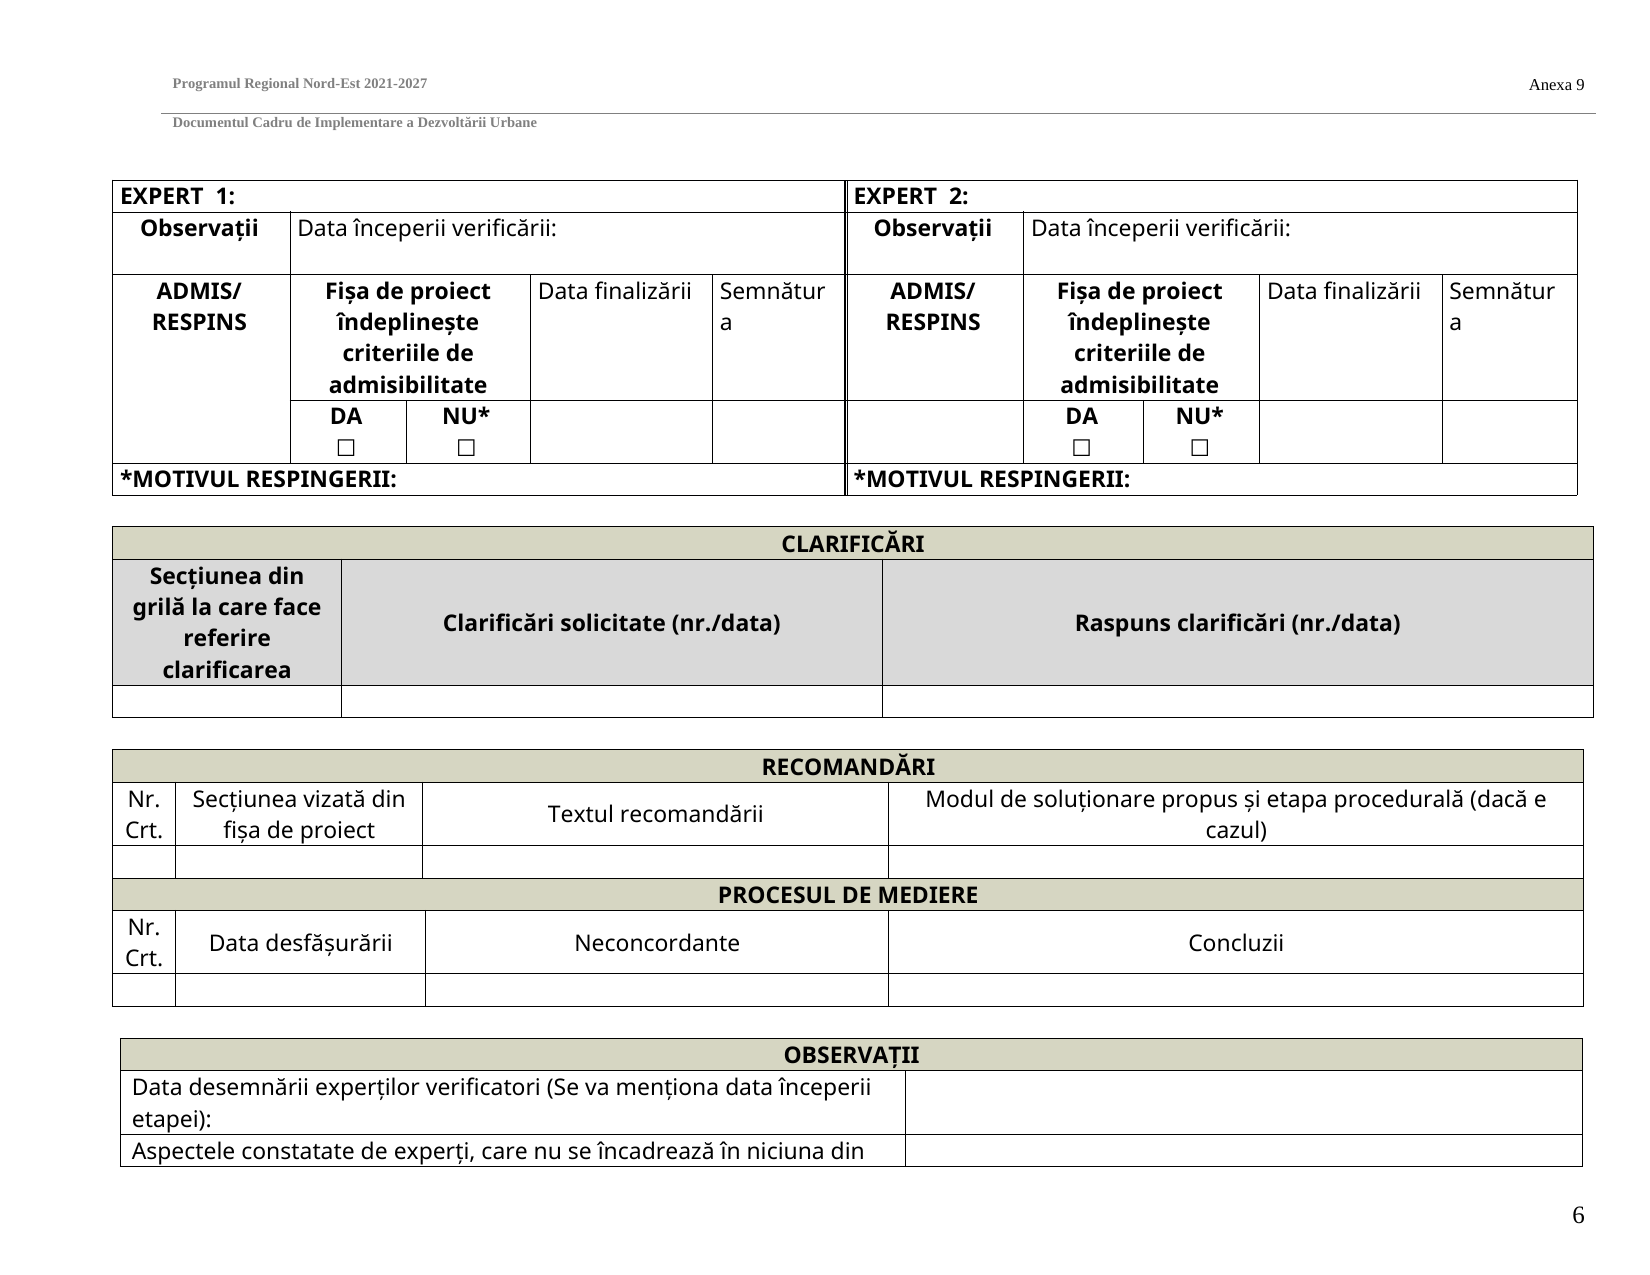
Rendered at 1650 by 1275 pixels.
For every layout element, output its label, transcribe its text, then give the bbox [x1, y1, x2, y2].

table_cell DA ☐ [1024, 401, 1143, 463]
table_cell [906, 1135, 1582, 1166]
table_cell [342, 686, 882, 717]
table_header CLARIFICĂRI [113, 527, 1593, 559]
table_cell [713, 401, 844, 463]
table_cell [423, 846, 888, 877]
table_cell Nr. Crt. [113, 911, 175, 973]
table_cell NU* ☐ [1144, 401, 1259, 463]
table_cell Data începerii verificării: [291, 213, 844, 274]
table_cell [121, 1135, 905, 1166]
table_cell [176, 846, 422, 877]
table_cell [176, 974, 425, 1006]
table_cell Secțiunea vizată din fișa de proiect [176, 783, 422, 845]
table_cell Nr. Crt. [113, 783, 175, 845]
table_cell Data desfășurării [176, 911, 425, 973]
table_cell Data începerii verificării: [1024, 213, 1577, 274]
table_cell [889, 974, 1583, 1006]
table_header EXPERT 1: [113, 181, 844, 211]
table_cell Data desemnării experților verificatori (Se va menționa data începerii etapei): [121, 1071, 905, 1134]
table_cell Semnătura [713, 275, 844, 400]
table_header EXPERT 2: [848, 181, 1577, 211]
table_cell Data finalizării [531, 275, 712, 400]
table_cell ADMIS/RESPINS [848, 275, 1023, 400]
table_cell ADMIS/RESPINS [113, 275, 290, 463]
table_cell [113, 846, 175, 877]
table_cell Fișa de proiect îndeplinește criteriile de admisibilitate [291, 275, 530, 400]
table_cell Modul de soluționare propus și etapa procedurală (dacă e cazul) [889, 783, 1583, 845]
table_cell [848, 401, 1023, 463]
table_cell Concluzii [889, 911, 1583, 973]
table_cell Textul recomandării [423, 783, 888, 845]
table_cell [883, 686, 1593, 717]
table_cell PROCESUL DE MEDIERE [113, 879, 1583, 910]
table_cell [113, 974, 175, 1006]
table_cell [906, 1071, 1582, 1134]
table_cell [1260, 401, 1442, 463]
table_cell Clarificări solicitate (nr./data) [342, 560, 882, 685]
table_cell NU* ☐ [407, 401, 530, 463]
table_cell [113, 686, 341, 717]
table_cell Observații [848, 213, 1023, 274]
table_cell Observații [113, 213, 290, 274]
table_cell Data finalizării [1260, 275, 1442, 400]
table_cell Raspuns clarificări (nr./data) [883, 560, 1593, 685]
table_cell [531, 401, 712, 463]
table_cell Neconcordante [426, 911, 888, 973]
table_cell DA ☐ [291, 401, 406, 463]
table_cell *MOTIVUL RESPINGERII: [113, 464, 844, 495]
table_cell Semnătura [1443, 275, 1577, 400]
table_cell [889, 846, 1583, 877]
table_cell [426, 974, 888, 1006]
table_cell Fișa de proiect îndeplinește criteriile de admisibilitate [1024, 275, 1259, 400]
table_header OBSERVAȚII [121, 1039, 1582, 1070]
table_header RECOMANDĂRI [113, 750, 1583, 782]
table_cell Secțiunea din grilă la care face referire clarificarea [113, 560, 341, 685]
table_cell [1443, 401, 1577, 463]
table_cell *MOTIVUL RESPINGERII: [848, 464, 1577, 495]
